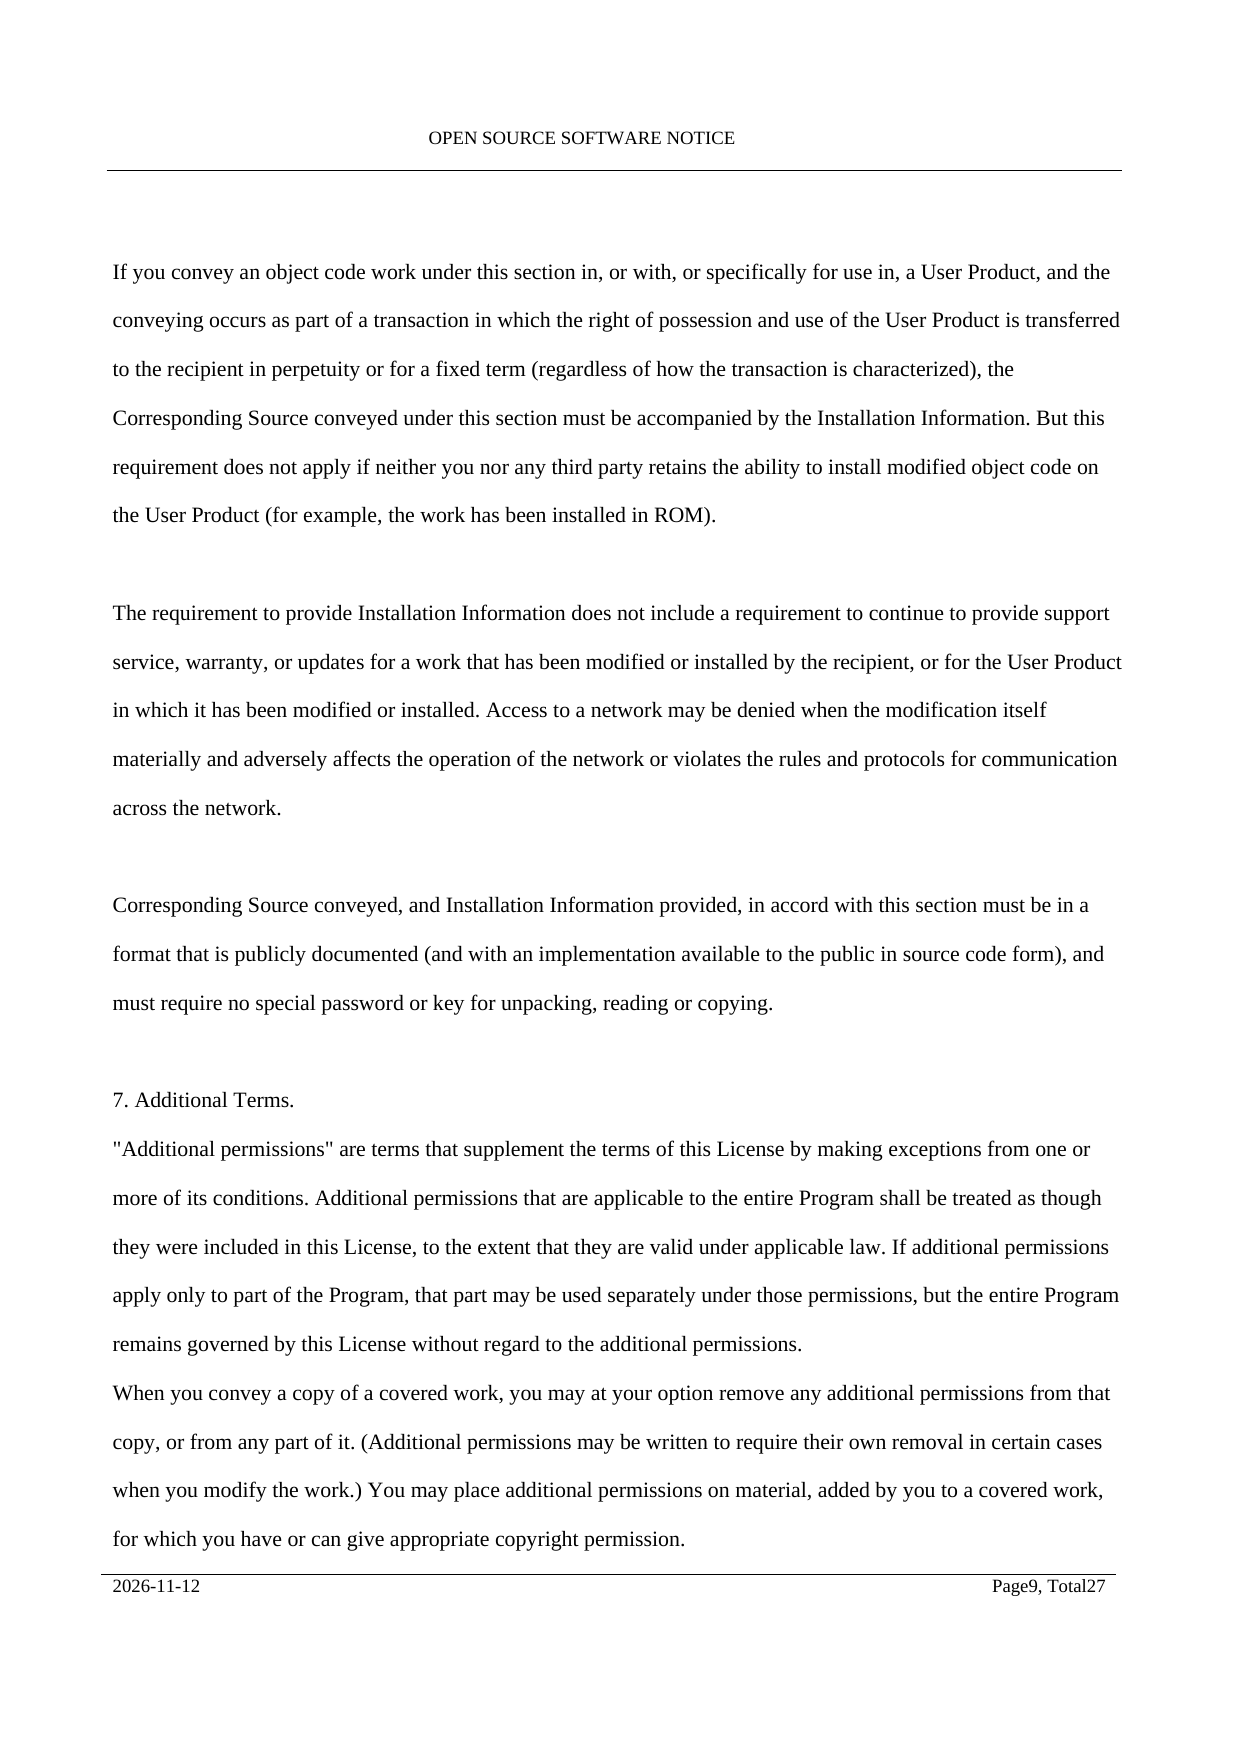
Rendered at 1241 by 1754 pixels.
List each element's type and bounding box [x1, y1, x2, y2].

text [112, 206, 1128, 1555]
